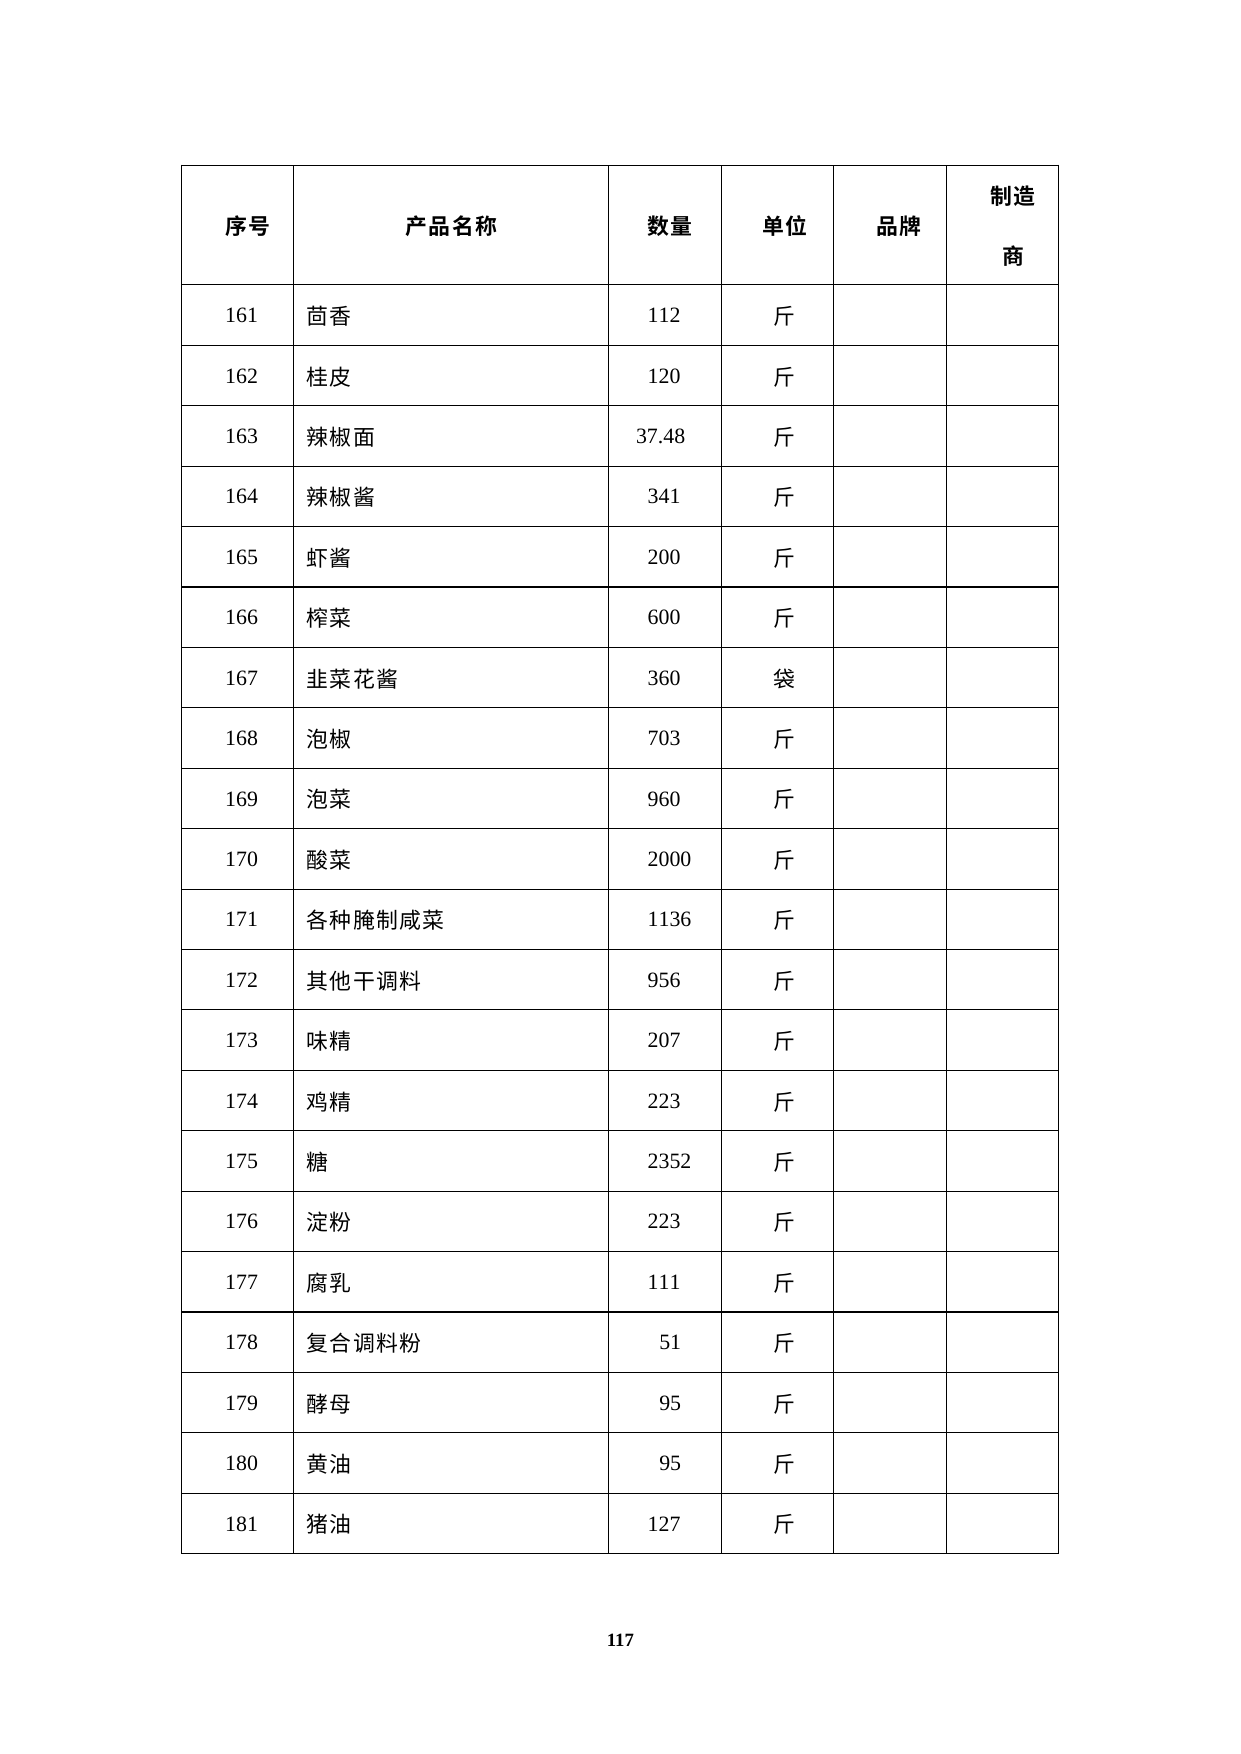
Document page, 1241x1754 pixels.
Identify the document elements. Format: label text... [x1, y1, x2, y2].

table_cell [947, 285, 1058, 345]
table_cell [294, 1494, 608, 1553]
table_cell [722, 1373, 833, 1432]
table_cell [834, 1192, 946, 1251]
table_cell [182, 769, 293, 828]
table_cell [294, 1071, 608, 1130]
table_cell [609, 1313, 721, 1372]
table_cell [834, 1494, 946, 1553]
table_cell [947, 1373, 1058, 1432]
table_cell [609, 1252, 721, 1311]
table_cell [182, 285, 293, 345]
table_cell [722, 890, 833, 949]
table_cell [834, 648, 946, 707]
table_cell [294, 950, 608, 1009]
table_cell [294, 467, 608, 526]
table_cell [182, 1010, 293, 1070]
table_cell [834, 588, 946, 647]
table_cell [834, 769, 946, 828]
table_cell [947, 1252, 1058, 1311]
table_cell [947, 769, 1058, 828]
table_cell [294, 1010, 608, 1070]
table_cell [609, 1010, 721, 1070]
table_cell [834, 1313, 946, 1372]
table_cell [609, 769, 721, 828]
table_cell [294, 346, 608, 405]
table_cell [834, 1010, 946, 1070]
table_header 制造商 [947, 166, 1058, 284]
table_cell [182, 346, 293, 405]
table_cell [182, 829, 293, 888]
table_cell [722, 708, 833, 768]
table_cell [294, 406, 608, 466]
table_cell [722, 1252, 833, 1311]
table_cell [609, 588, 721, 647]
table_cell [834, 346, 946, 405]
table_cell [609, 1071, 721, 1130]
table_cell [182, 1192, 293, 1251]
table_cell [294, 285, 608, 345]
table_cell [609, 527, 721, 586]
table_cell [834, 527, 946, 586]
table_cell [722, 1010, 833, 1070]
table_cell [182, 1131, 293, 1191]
table_header 序号 [182, 166, 293, 284]
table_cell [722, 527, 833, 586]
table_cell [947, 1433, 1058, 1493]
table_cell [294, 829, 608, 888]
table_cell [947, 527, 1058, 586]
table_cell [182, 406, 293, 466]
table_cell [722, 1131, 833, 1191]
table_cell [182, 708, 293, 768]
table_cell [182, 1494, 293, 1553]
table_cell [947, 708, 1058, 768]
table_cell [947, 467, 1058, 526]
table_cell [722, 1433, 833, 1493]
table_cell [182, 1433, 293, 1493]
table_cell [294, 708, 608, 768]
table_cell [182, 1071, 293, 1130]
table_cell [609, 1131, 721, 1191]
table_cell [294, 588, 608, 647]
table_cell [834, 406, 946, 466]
table_header 产品名称 [294, 166, 608, 284]
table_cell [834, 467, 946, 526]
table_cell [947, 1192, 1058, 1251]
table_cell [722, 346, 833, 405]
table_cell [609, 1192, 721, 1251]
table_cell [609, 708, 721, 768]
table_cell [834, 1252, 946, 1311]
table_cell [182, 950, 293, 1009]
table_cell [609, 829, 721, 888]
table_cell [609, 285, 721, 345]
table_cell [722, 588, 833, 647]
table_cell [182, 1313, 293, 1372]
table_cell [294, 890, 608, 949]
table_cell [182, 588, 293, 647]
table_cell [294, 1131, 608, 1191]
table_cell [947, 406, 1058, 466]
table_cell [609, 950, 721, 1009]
table_header 数量 [609, 166, 721, 284]
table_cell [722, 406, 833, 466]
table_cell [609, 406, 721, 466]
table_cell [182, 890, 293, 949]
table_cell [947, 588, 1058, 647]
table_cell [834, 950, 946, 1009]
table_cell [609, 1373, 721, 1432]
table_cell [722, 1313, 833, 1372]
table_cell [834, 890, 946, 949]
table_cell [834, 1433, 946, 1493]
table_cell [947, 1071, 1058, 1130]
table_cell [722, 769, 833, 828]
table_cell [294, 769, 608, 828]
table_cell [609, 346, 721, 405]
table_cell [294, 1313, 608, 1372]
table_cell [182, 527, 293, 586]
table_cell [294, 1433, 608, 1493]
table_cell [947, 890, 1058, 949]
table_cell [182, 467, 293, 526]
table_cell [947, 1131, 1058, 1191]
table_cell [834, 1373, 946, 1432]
table_header 单位 [722, 166, 833, 284]
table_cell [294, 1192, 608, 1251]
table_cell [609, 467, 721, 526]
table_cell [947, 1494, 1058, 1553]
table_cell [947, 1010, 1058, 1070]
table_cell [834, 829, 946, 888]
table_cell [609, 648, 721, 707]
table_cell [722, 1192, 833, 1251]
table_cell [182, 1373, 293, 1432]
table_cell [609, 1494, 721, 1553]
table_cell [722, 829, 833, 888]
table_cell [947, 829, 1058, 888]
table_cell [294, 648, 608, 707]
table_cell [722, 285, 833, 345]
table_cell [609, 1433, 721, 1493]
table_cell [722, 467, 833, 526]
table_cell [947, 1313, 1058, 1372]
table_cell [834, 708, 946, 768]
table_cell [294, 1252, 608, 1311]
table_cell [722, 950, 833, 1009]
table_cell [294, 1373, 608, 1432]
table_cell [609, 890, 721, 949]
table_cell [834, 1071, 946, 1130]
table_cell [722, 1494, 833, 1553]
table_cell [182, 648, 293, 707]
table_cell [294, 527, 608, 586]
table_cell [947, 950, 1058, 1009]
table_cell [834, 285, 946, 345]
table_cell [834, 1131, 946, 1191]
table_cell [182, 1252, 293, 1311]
table_header 品牌 [834, 166, 946, 284]
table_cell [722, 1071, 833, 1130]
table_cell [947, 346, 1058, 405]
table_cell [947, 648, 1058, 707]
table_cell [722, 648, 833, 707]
